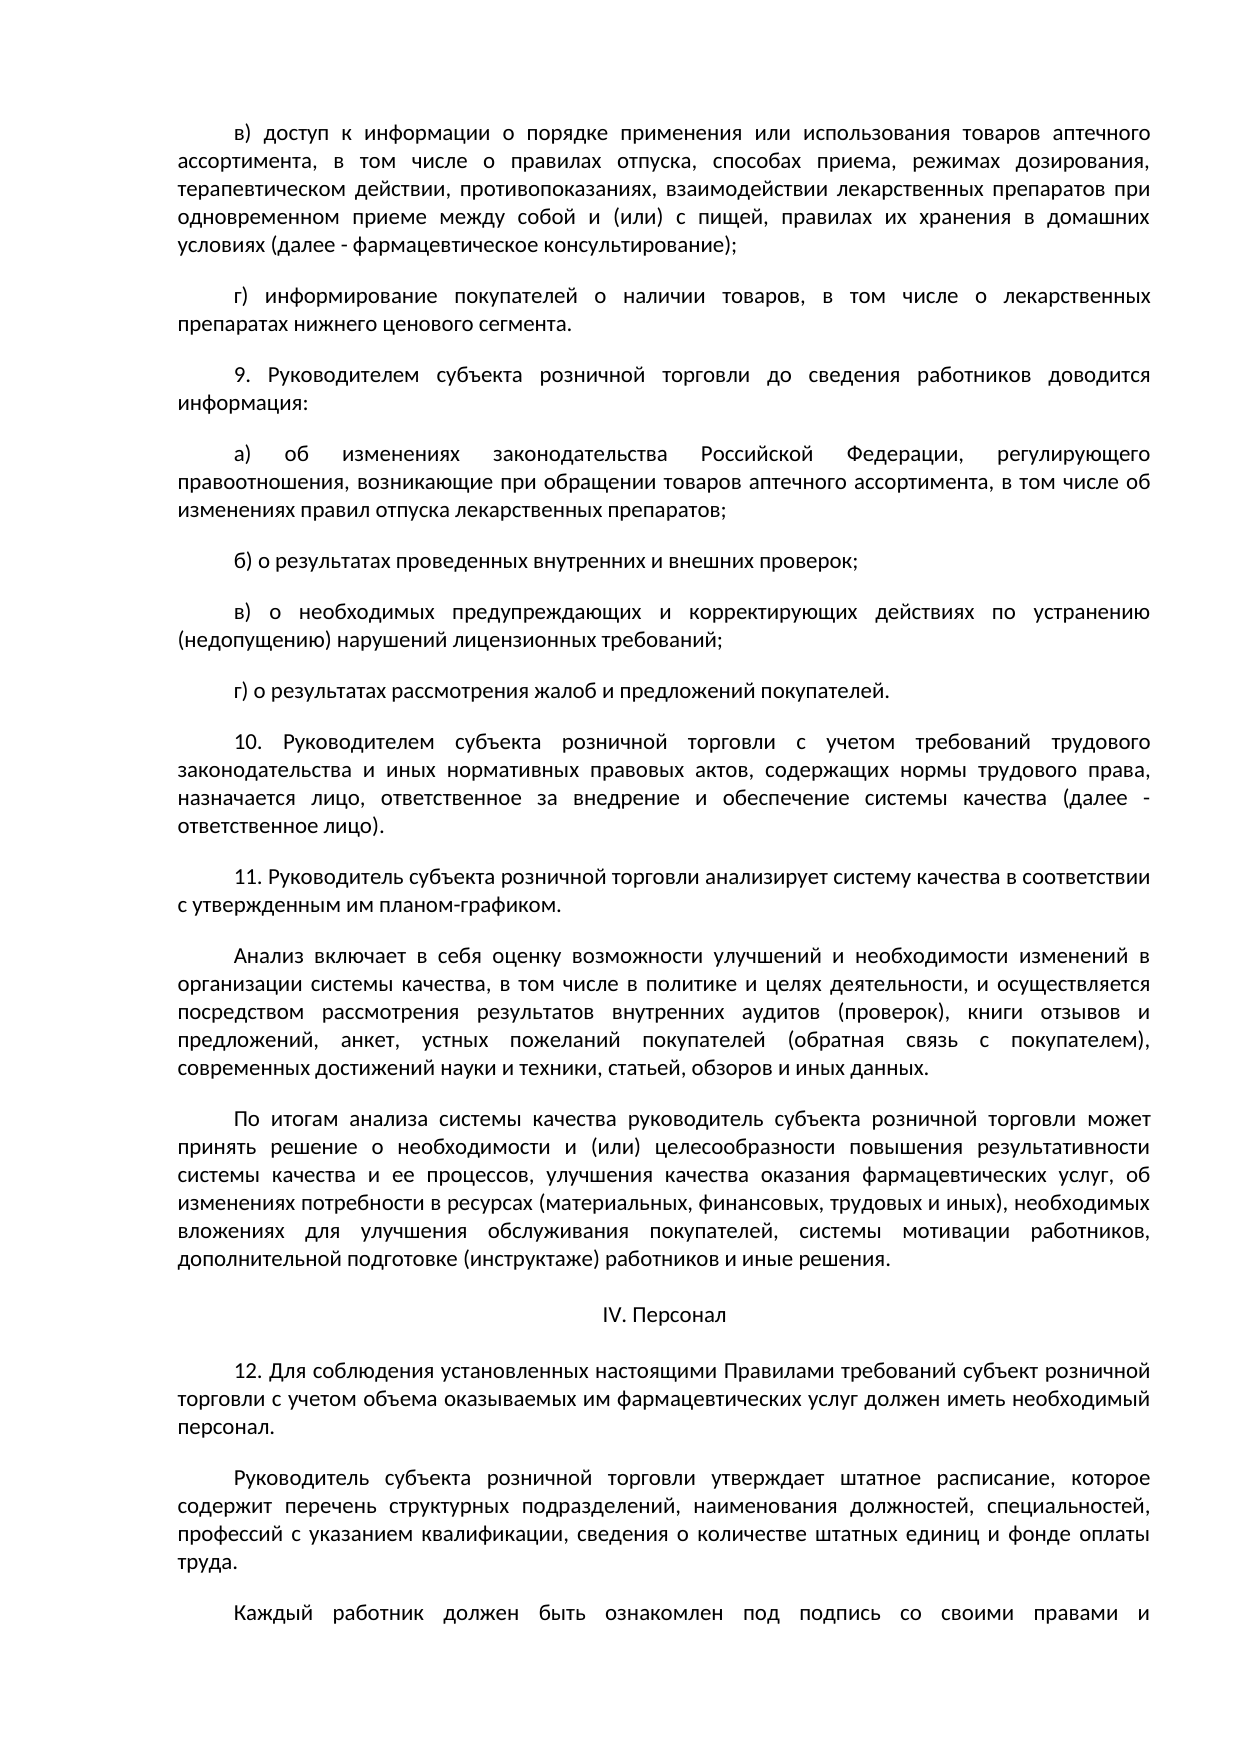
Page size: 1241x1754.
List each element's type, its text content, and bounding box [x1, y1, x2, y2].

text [177, 1598, 1152, 1626]
text IV. Персонал [177, 1300, 1152, 1328]
text а) об изменениях законодательства Российской Федерации, регулирующего правоотношения, возникающие при обращении товаров аптечного ассортимента, в том числе об изменениях правил отпуска лекарственных препаратов; [177, 439, 1152, 523]
text в) доступ к информации о порядке применения или использования товаров аптечного ассортимента, в том числе о правилах отпуска, способах приема, режимах дозирования, терапевтическом действии, противопоказаниях, взаимодействии лекарственных препаратов при одновременном приеме между собой и (или) с пищей, правилах их хранения в домашних условиях (далее - фармацевтическое консультирование); [177, 118, 1152, 258]
text 12. Для соблюдения установленных настоящими Правилами требований субъект розничной торговли с учетом объема оказываемых им фармацевтических услуг должен иметь необходимый персонал. [177, 1356, 1152, 1440]
text г) о результатах рассмотрения жалоб и предложений покупателей. [177, 676, 1152, 704]
text г) информирование покупателей о наличии товаров, в том числе о лекарственных препаратах нижнего ценового сегмента. [177, 281, 1152, 337]
text б) о результатах проведенных внутренних и внешних проверок; [177, 546, 1152, 574]
text 10. Руководителем субъекта розничной торговли с учетом требований трудового законодательства и иных нормативных правовых актов, содержащих нормы трудового права, назначается лицо, ответственное за внедрение и обеспечение системы качества (далее - ответственное лицо). [177, 727, 1152, 839]
text Анализ включает в себя оценку возможности улучшений и необходимости изменений в организации системы качества, в том числе в политике и целях деятельности, и осуществляется посредством рассмотрения результатов внутренних аудитов (проверок), книги отзывов и предложений, анкет, устных пожеланий покупателей (обратная связь с покупателем), современных достижений науки и техники, статьей, обзоров и иных данных. [177, 941, 1152, 1081]
text в) о необходимых предупреждающих и корректирующих действиях по устранению (недопущению) нарушений лицензионных требований; [177, 597, 1152, 653]
text 9. Руководителем субъекта розничной торговли до сведения работников доводится информация: [177, 360, 1152, 416]
text 11. Руководитель субъекта розничной торговли анализирует систему качества в соответствии с утвержденным им планом-графиком. [177, 862, 1152, 918]
text По итогам анализа системы качества руководитель субъекта розничной торговли может принять решение о необходимости и (или) целесообразности повышения результативности системы качества и ее процессов, улучшения качества оказания фармацевтических услуг, об изменениях потребности в ресурсах (материальных, финансовых, трудовых и иных), необходимых вложениях для улучшения обслуживания покупателей, системы мотивации работников, дополнительной подготовке (инструктаже) работников и иные решения. [177, 1104, 1152, 1272]
text Руководитель субъекта розничной торговли утверждает штатное расписание, которое содержит перечень структурных подразделений, наименования должностей, специальностей, профессий с указанием квалификации, сведения о количестве штатных единиц и фонде оплаты труда. [177, 1463, 1152, 1575]
